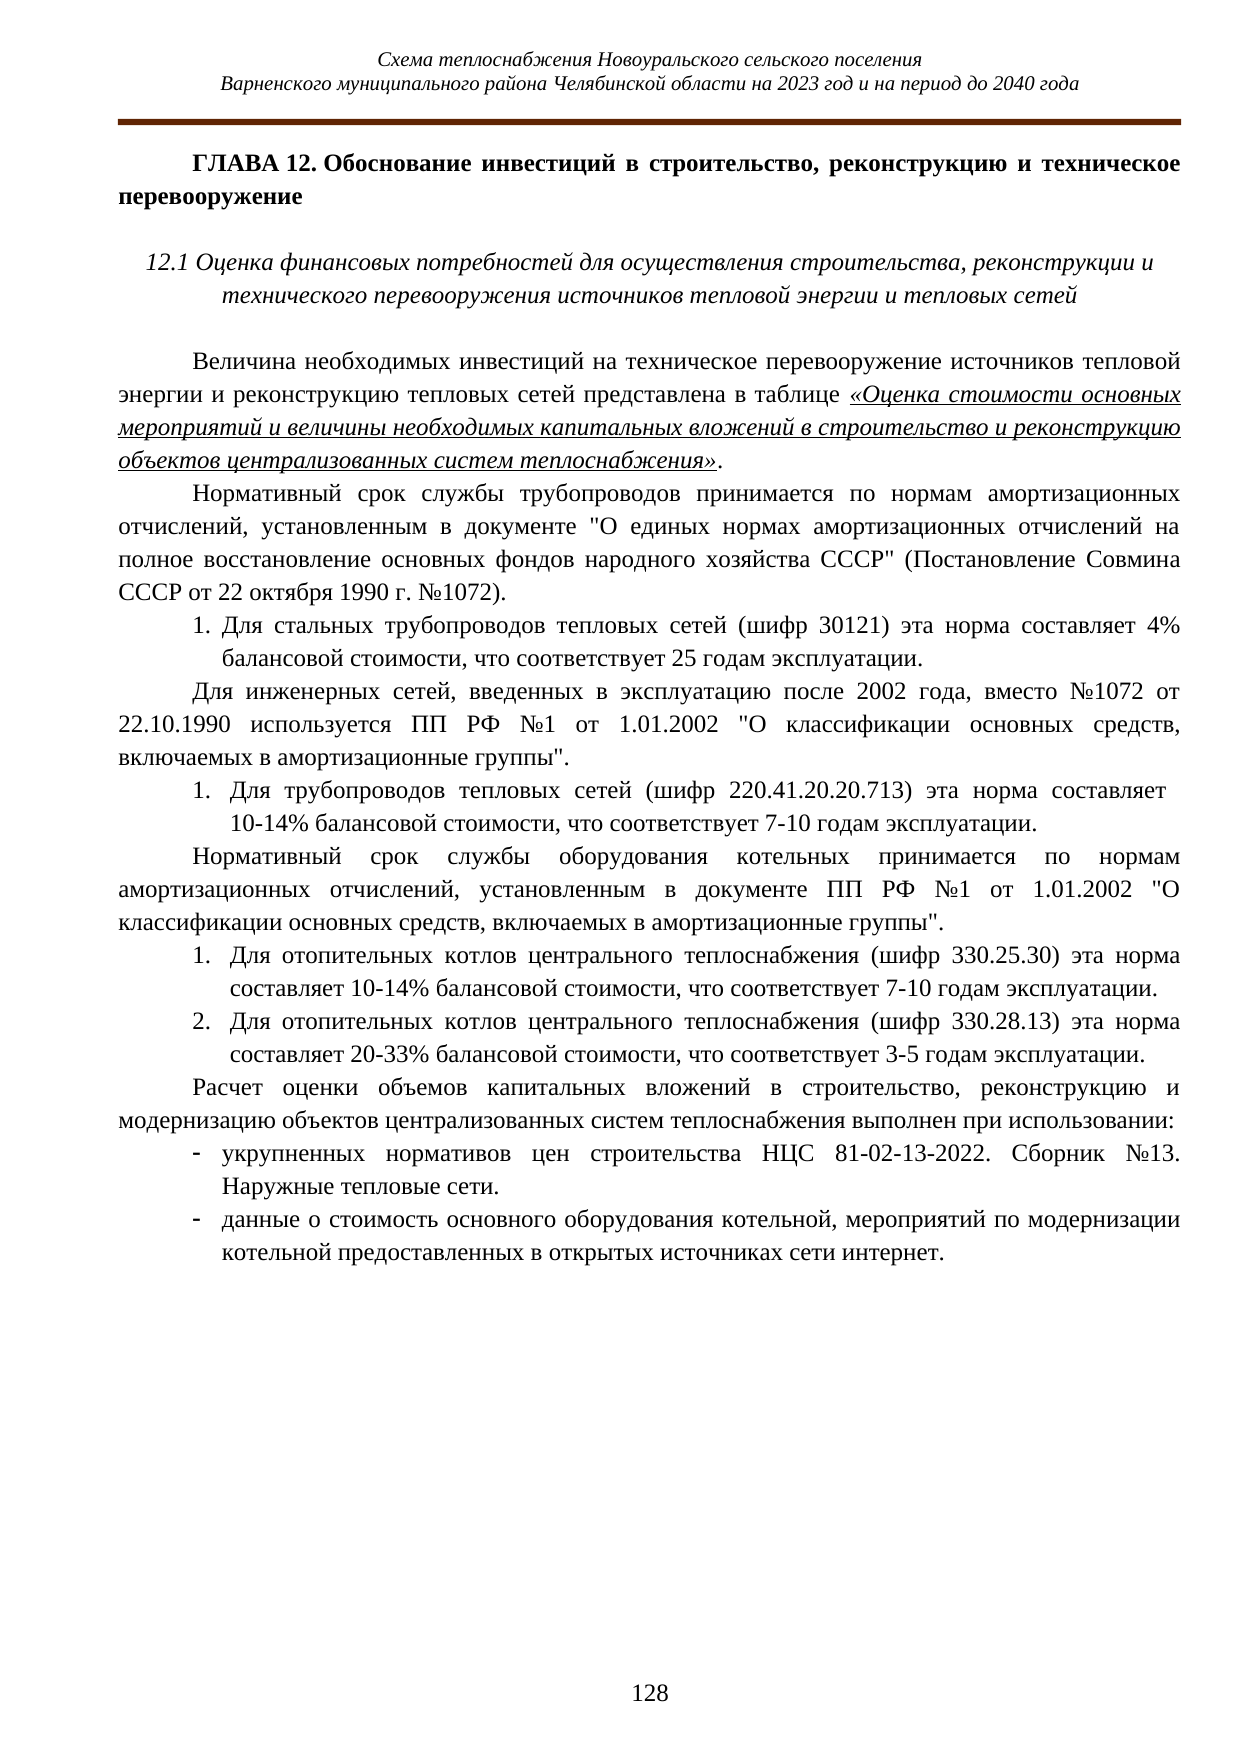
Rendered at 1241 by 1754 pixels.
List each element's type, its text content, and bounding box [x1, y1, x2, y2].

text Нормативный срок службы оборудования котельных принимается по нормам амортизационных отчислений, установленным в документе ПП РФ №1 от 1.01.2002 "О классификации основных средств, включаемых в амортизационные группы". [118, 841, 1181, 936]
list Для стальных трубопроводов тепловых сетей (шифр 30121) эта норма составляет 4% балансовой стоимости, что соответствует 25 годам эксплуатации. [192, 610, 1181, 672]
text Величина необходимых инвестиций на техническое перевооружение источников тепловой энергии и реконструкцию тепловых сетей представлена в таблице «Оценка стоимости основных мероприятий и величины необходимых капитальных вложений в строительство и реконструкцию объектов централизованных систем теплоснабжения». [118, 438, 1181, 474]
text Величина необходимых инвестиций на техническое перевооружение источников тепловой энергии и реконструкцию тепловых сетей представлена в таблице «Оценка стоимости основных мероприятий и величины необходимых капитальных вложений в строительство и реконструкцию объектов централизованных систем теплоснабжения». [118, 346, 1181, 437]
subtitle 12.1 Оценка финансовых потребностей для осуществления строительства, реконструкции и технического перевооружения источников тепловой энергии и тепловых сетей [118, 247, 1181, 308]
subtitle ГЛАВА 12. Обоснование инвестиций в строительство, реконструкцию и техническое перевооружение [118, 148, 1181, 209]
list данные о стоимость основного оборудования котельной, мероприятий по модернизации котельной предоставленных в открытых источниках сети интернет. [192, 1204, 1181, 1266]
text Нормативный срок службы трубопроводов принимается по нормам амортизационных отчислений, установленным в документе "О единых нормах амортизационных отчислений на полное восстановление основных фондов народного хозяйства СССР" (Постановление Совмина СССР от 22 октября 1990 г. №1072). [118, 478, 1181, 606]
text Для инженерных сетей, введенных в эксплуатацию после 2002 года, вместо №1072 от 22.10.1990 используется ПП РФ №1 от 1.01.2002 "О классификации основных средств, включаемых в амортизационные группы". [118, 676, 1181, 771]
list укрупненных нормативов цен строительства НЦС 81-02-13-2022. Сборник №13. Наружные тепловые сети. [192, 1138, 1181, 1200]
list Для трубопроводов тепловых сетей (шифр 220.41.20.20.713) эта норма составляет 10-14% балансовой стоимости, что соответствует 7-10 годам эксплуатации. [192, 775, 1181, 837]
list Для отопительных котлов центрального теплоснабжения (шифр 330.25.30) эта норма составляет 10-14% балансовой стоимости, что соответствует 7-10 годам эксплуатации. [192, 940, 1181, 1002]
text Расчет оценки объемов капитальных вложений в строительство, реконструкцию и модернизацию объектов централизованных систем теплоснабжения выполнен при использовании: [118, 1072, 1181, 1134]
list Для отопительных котлов центрального теплоснабжения (шифр 330.28.13) эта норма составляет 20-33% балансовой стоимости, что соответствует 3-5 годам эксплуатации. [192, 1006, 1181, 1068]
